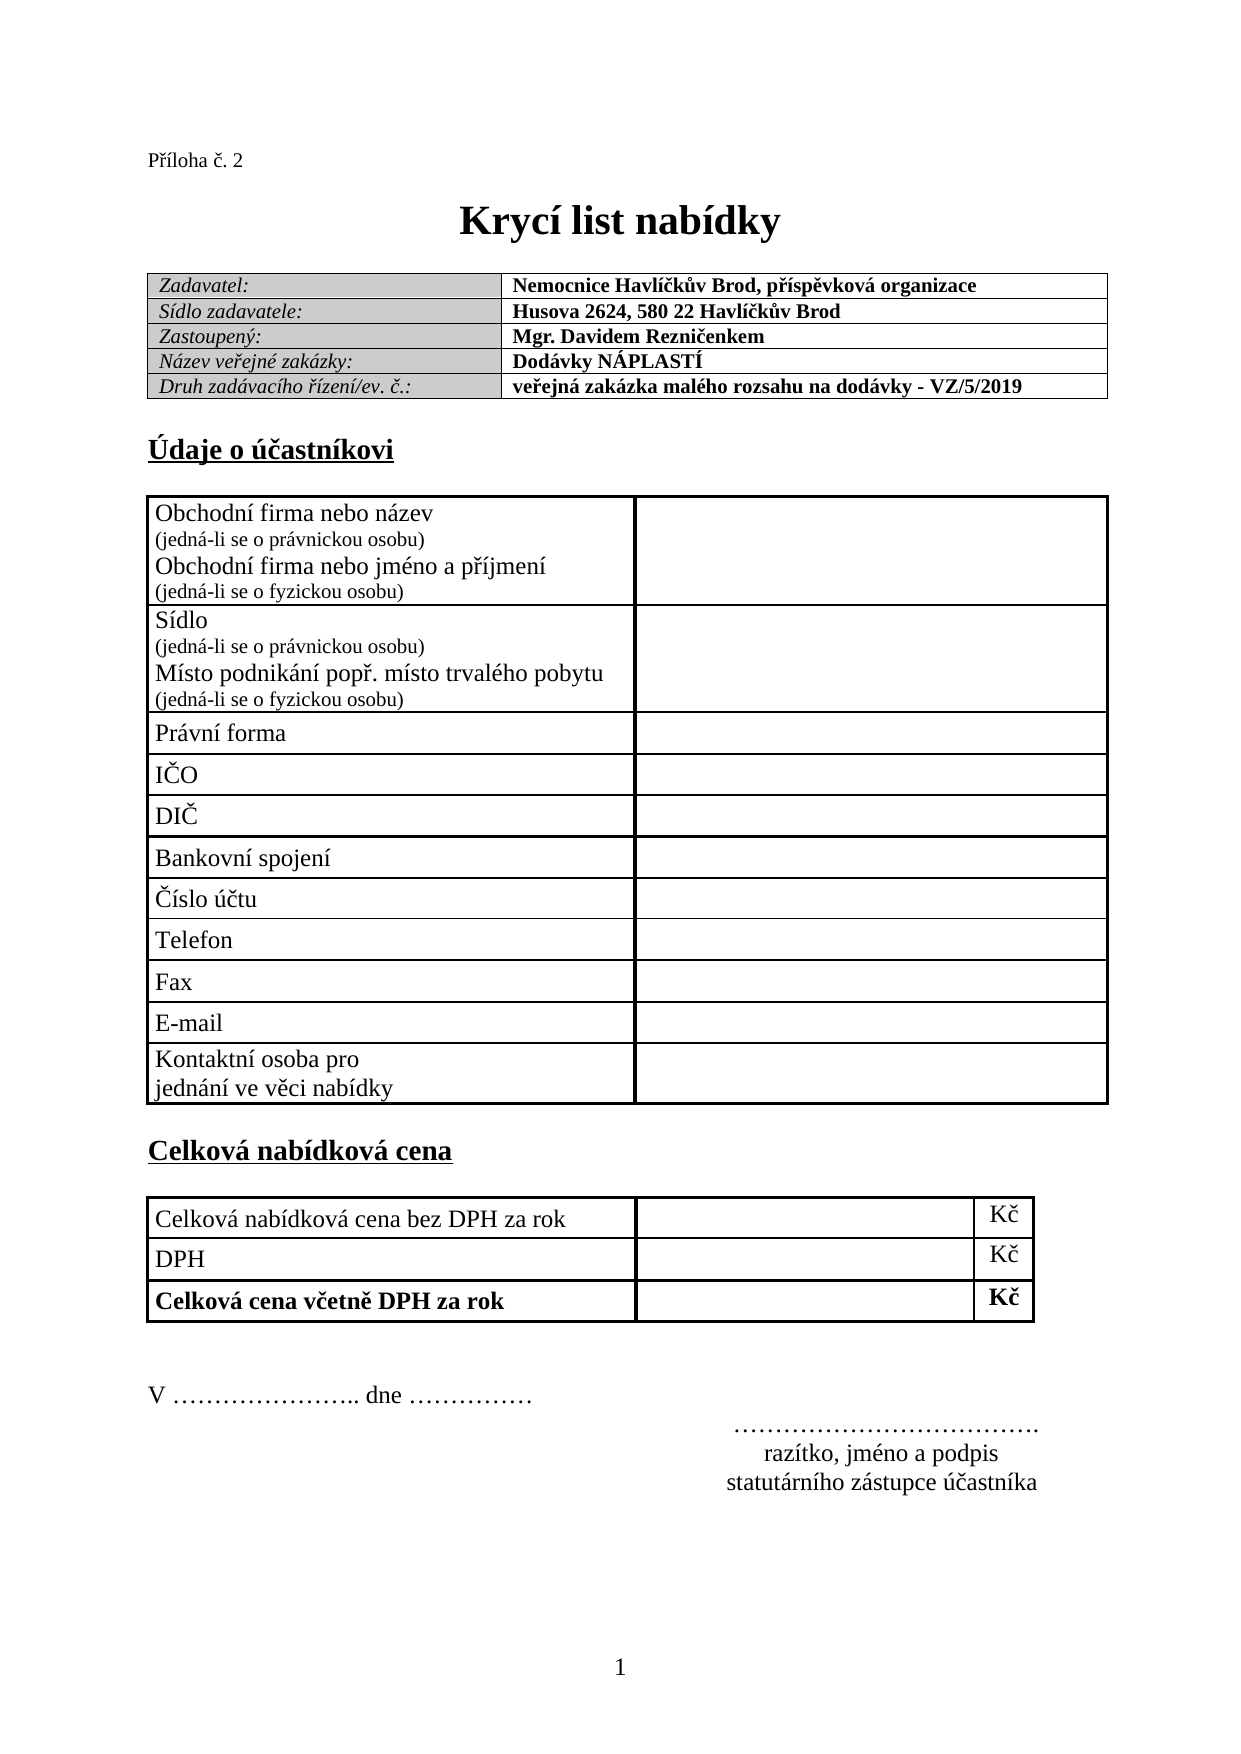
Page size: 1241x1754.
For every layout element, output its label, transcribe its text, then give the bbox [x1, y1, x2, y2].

text ………………………………. [664, 1409, 1093, 1438]
table_header [638, 1199, 973, 1237]
table_cell [637, 796, 1106, 835]
table_cell Druh zadávacího řízení/ev. č.: [148, 374, 501, 398]
table_cell [637, 879, 1106, 918]
table_cell [637, 961, 1106, 1001]
text V ………………….. dne …………… [148, 1381, 1093, 1409]
table_cell E-mail [149, 1003, 633, 1042]
table_cell Název veřejné zakázky: [148, 349, 501, 373]
table_cell [637, 606, 1106, 711]
table_cell Fax [149, 961, 633, 1001]
subtitle Údaje o účastníkovi [148, 432, 1093, 466]
subtitle Krycí list nabídky [148, 196, 1093, 244]
table_cell Bankovní spojení [149, 838, 633, 877]
table_cell Telefon [149, 919, 633, 959]
table_cell [637, 1003, 1106, 1042]
table_cell Sídlo (jedná-li se o právnickou osobu) Místo podnikání popř. místo trvalého pobytu (jedná-li se o fyzickou osobu) [149, 606, 633, 711]
table_cell [637, 713, 1106, 753]
table_header Nemocnice Havlíčkův Brod, příspěvková organizace [502, 274, 1107, 297]
table_cell Husova 2624, 580 22 Havlíčkův Brod [502, 299, 1107, 323]
table_cell Mgr. Davidem Rezničenkem [502, 324, 1107, 348]
subtitle Celková nabídková cena [148, 1133, 1093, 1167]
table_header Celková nabídková cena bez DPH za rok [149, 1199, 634, 1237]
text razítko, jméno a podpis [590, 1438, 1093, 1467]
table_header Kč [975, 1199, 1032, 1237]
table_cell [637, 919, 1106, 959]
table_cell Celková cena včetně DPH za rok [149, 1282, 634, 1320]
table_cell Zastoupený: [148, 324, 501, 348]
table_cell Kontaktní osoba pro jednání ve věci nabídky [149, 1044, 633, 1102]
table_cell Právní forma [149, 713, 633, 753]
table_cell Kč [975, 1239, 1032, 1278]
table_cell Sídlo zadavatele: [148, 299, 501, 323]
table_cell [637, 1044, 1106, 1102]
table_cell Kč [975, 1282, 1032, 1320]
table_cell IČO [149, 755, 633, 794]
table_cell [637, 755, 1106, 794]
table_cell DPH [149, 1239, 634, 1278]
text statutárního zástupce účastníka [590, 1467, 1093, 1496]
table_cell [637, 838, 1106, 877]
table_header Obchodní firma nebo název (jedná-li se o právnickou osobu) Obchodní firma nebo jméno a příjmení (jedná-li se o fyzickou osobu) [149, 498, 633, 603]
subtitle Příloha č. 2 [148, 148, 1093, 172]
table_cell Číslo účtu [149, 879, 633, 918]
table_header [637, 498, 1106, 603]
table_header Zadavatel: [148, 274, 501, 297]
table_cell [638, 1282, 973, 1320]
table_cell veřejná zakázka malého rozsahu na dodávky - VZ/5/2019 [502, 374, 1107, 398]
table_cell DIČ [149, 796, 633, 835]
table_cell Dodávky NÁPLASTÍ [502, 349, 1107, 373]
table_cell [638, 1239, 973, 1278]
